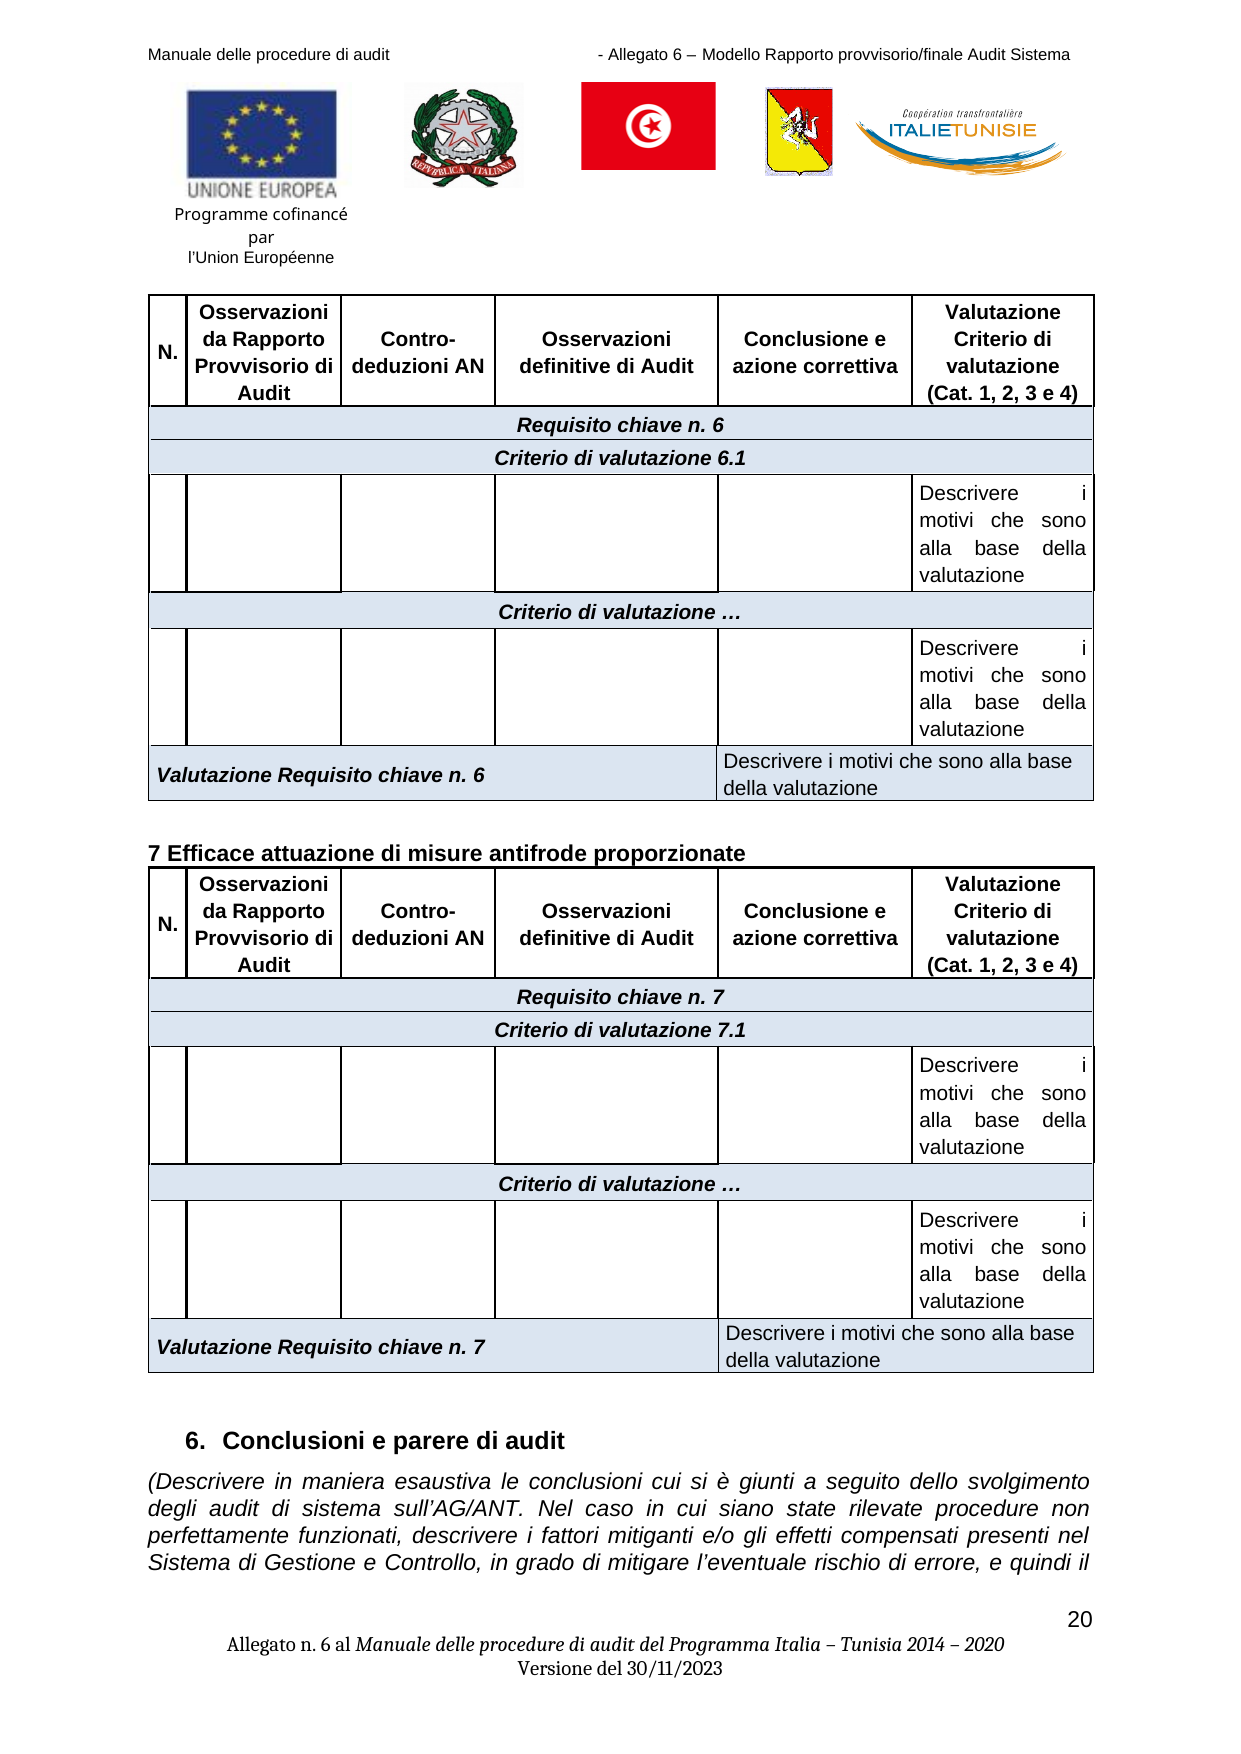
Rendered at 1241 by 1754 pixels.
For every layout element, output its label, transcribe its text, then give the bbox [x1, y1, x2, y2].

table_cell [150, 1047, 185, 1163]
table_header Osservazioni da Rapporto Provvisorio di Audit [188, 869, 340, 977]
table_header Osservazioni definitive di Audit [496, 869, 717, 977]
table_header Valutazione Criterio di valutazione (Cat. 1, 2, 3 e 4) [913, 296, 1093, 405]
table_cell [719, 629, 911, 745]
picture [847, 82, 1075, 197]
table_cell [188, 1201, 340, 1317]
text 7 Efficace attuazione di misure antifrode proporzionate [148, 840, 1092, 866]
table_cell Valutazione Requisito chiave n. 6 [149, 745, 716, 800]
table_cell Descrivere i motivi che sono alla base della valutazione [913, 1046, 1093, 1163]
table_cell Criterio di valutazione … [149, 1163, 1093, 1200]
subtitle Conclusioni e parere di audit [185, 1426, 1092, 1455]
table_cell [149, 1200, 185, 1317]
picture [765, 87, 833, 176]
table_cell Descrivere i motivi che sono alla base della valutazione [719, 1318, 1093, 1372]
table_header Contro- deduzioni AN [342, 296, 494, 405]
table_cell [719, 1047, 911, 1163]
table_cell [496, 475, 717, 591]
table_header Valutazione Criterio di valutazione (Cat. 1, 2, 3 e 4) [913, 869, 1093, 977]
table_cell [150, 475, 185, 591]
table_cell [149, 628, 185, 745]
table_cell [342, 1047, 494, 1163]
table_cell Criterio di valutazione 7.1 [149, 1011, 1093, 1046]
table_header Osservazioni definitive di Audit [496, 296, 717, 405]
picture [403, 82, 524, 188]
table_header N. [150, 869, 185, 977]
table_header Conclusione e azione correttiva [719, 296, 911, 405]
table_cell [719, 475, 911, 591]
table_cell Descrivere i motivi che sono alla base della valutazione [717, 745, 1093, 800]
table_cell Descrivere i motivi che sono alla base della valutazione [913, 474, 1093, 591]
table_cell Descrivere i motivi che sono alla base della valutazione [913, 1200, 1093, 1317]
table_cell [496, 1201, 717, 1317]
table_cell [496, 629, 717, 745]
table_cell [188, 629, 340, 745]
table_cell Criterio di valutazione … [149, 591, 1093, 628]
table_cell [342, 475, 494, 591]
table_header N. [150, 296, 185, 405]
table_header Contro- deduzioni AN [342, 869, 494, 977]
table_cell [496, 1047, 717, 1163]
table_cell Valutazione Requisito chiave n. 7 [149, 1318, 718, 1372]
table_cell [188, 475, 340, 591]
table_cell [342, 1201, 494, 1317]
table_header Osservazioni da Rapporto Provvisorio di Audit [188, 296, 340, 405]
table_header Conclusione e azione correttiva [719, 869, 911, 977]
table_cell Descrivere i motivi che sono alla base della valutazione [913, 628, 1093, 745]
table_cell [188, 1047, 340, 1163]
table_cell Requisito chiave n. 7 [149, 977, 1093, 1011]
picture [170, 82, 352, 203]
table_cell Requisito chiave n. 6 [149, 405, 1093, 439]
table_cell [719, 1201, 911, 1317]
picture [581, 82, 716, 170]
table_cell Criterio di valutazione 6.1 [149, 439, 1093, 473]
table_cell [342, 629, 494, 745]
